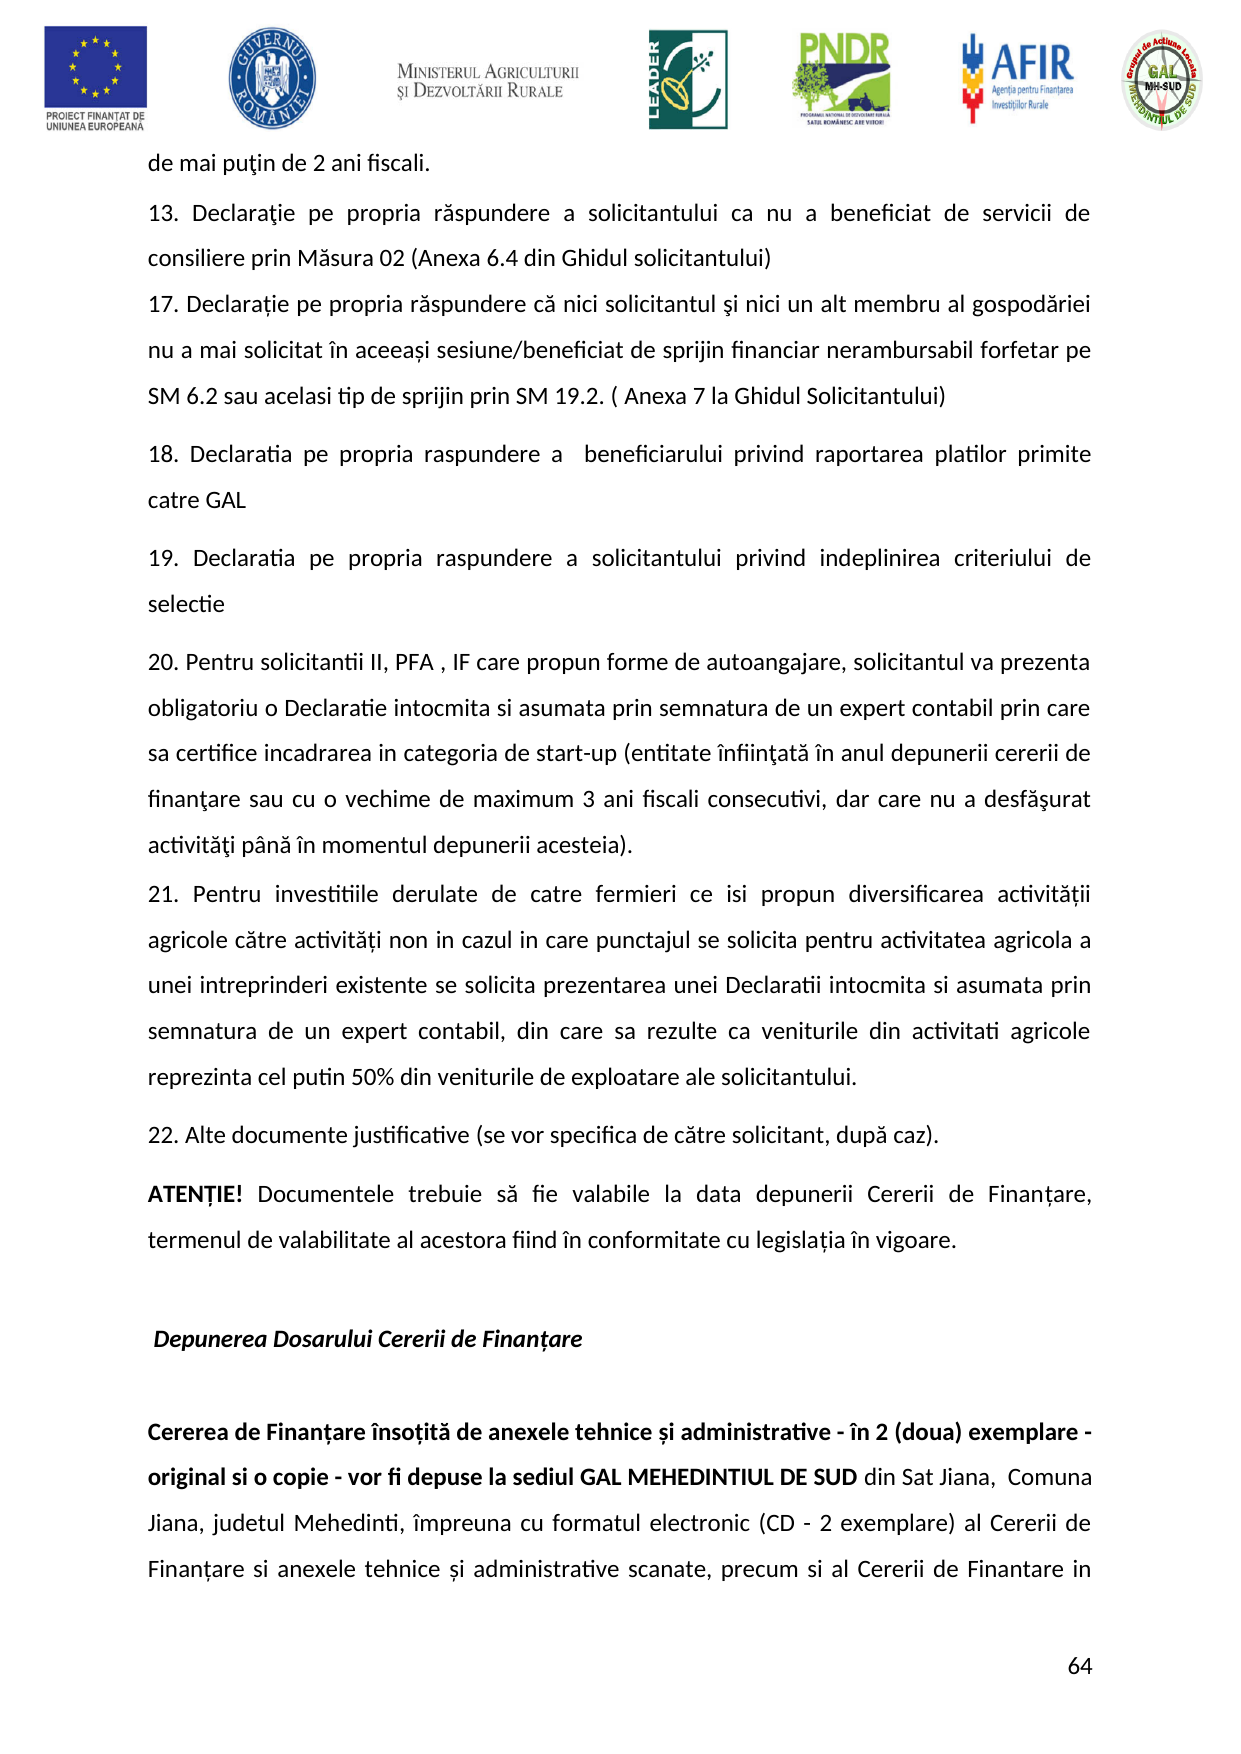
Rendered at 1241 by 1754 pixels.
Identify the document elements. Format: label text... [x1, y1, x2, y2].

text 19. Declaratia pe propria raspundere a solicitantului privind indeplinirea criteriului de selectie [148, 542, 1093, 618]
text Depunerea Dosarului Cererii de Finanţare [148, 1323, 1093, 1353]
text 17. Declarație pe propria răspundere că nici solicitantul şi nici un alt membru al gospodăriei nu a mai solicitat în aceeași sesiune/beneficiat de sprijin financiar nerambursabil forfetar pe SM 6.2 sau acelasi tip de sprijin prin SM 19.2. ( Anexa 7 la Ghidul Solicitantului) [148, 288, 1093, 410]
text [148, 148, 1093, 178]
text ATENŢIE! Documentele trebuie să fie valabile la data depunerii Cererii de Finanţare, termenul de valabilitate al acestora fiind în conformitate cu legislaţia în vigoare. [148, 1178, 1093, 1255]
text 20. Pentru solicitantii II, PFA , IF care propun forme de autoangajare, solicitantul va prezenta obligatoriu o Declaratie intocmita si asumata prin semnatura de un expert contabil prin care sa certifice incadrarea in categoria de start-up (entitate înfiinţată în anul depunerii cererii de finanţare sau cu o vechime de maximum 3 ani fiscali consecutivi, dar care nu a desfăşurat activităţi până în momentul depunerii acesteia). [148, 646, 1093, 859]
text 13. Declaraţie pe propria răspundere a solicitantului ca nu a beneficiat de servicii de consiliere prin Măsura 02 (Anexa 6.4 din Ghidul solicitantului) [148, 197, 1093, 273]
text 21. Pentru investitiile derulate de catre fermieri ce isi propun diversificarea activității agricole către activități non in cazul in care punctajul se solicita pentru activitatea agricola a unei intreprinderi existente se solicita prezentarea unei Declaratii intocmita si asumata prin semnatura de un expert contabil, din care sa rezulte ca veniturile din activitati agricole reprezinta cel putin 50% din veniturile de exploatare ale solicitantului. [148, 878, 1093, 1092]
text 22. Alte documente justificative (se vor specifica de către solicitant, după caz). [148, 1119, 1093, 1150]
picture [15, 18, 1224, 131]
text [148, 1416, 1093, 1583]
text 18. Declaratia pe propria raspundere a beneficiarului privind raportarea platilor primite catre GAL [148, 438, 1093, 514]
